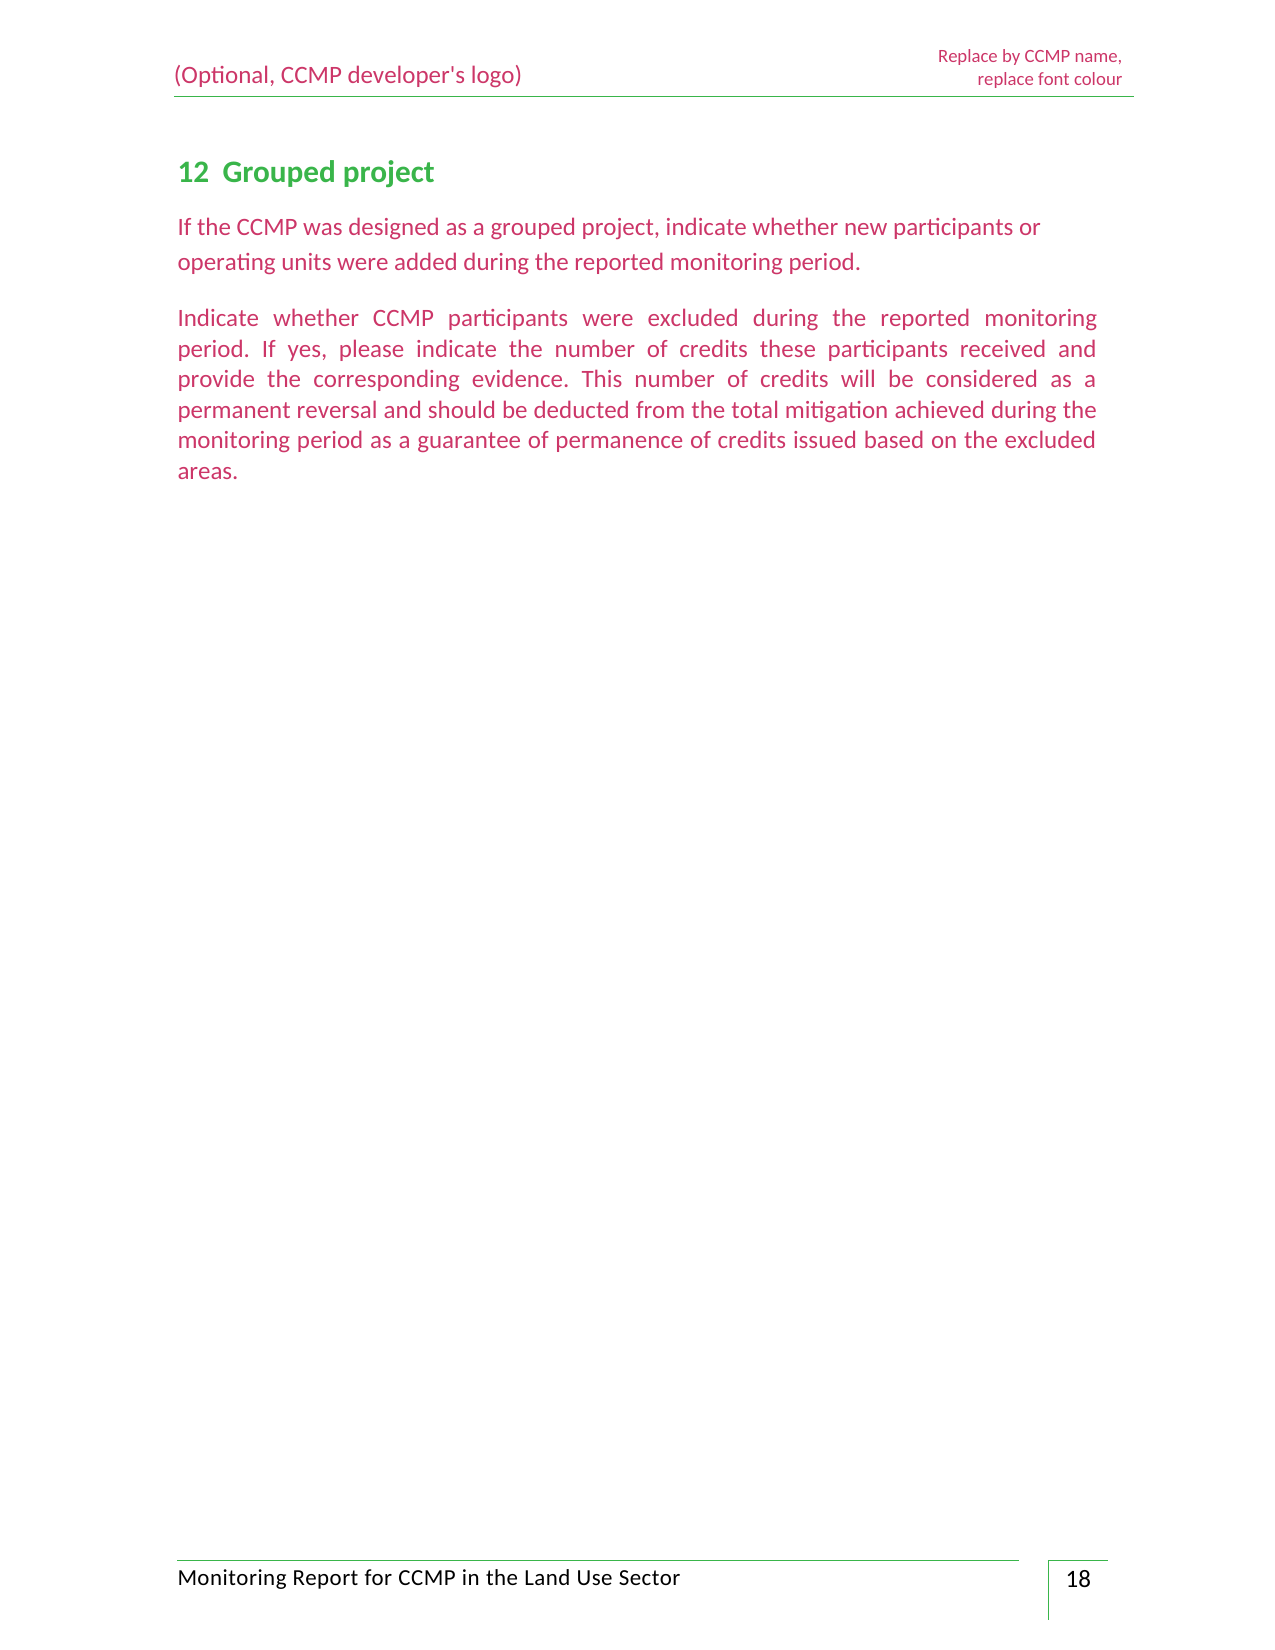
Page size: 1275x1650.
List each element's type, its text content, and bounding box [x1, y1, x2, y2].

text Indicate whether CCMP participants were excluded during the reported monitoring period. If yes, please indicate the number of credits these participants received and provide the corresponding evidence. This number of credits will be considered as a permanent reversal and should be deducted from the total mitigation achieved during the monitoring period as a guarantee of permanence of credits issued based on the excluded areas. [177, 302, 1098, 486]
text If the CCMP was designed as a grouped project, indicate whether new participants or operating units were added during the reported monitoring period. [177, 212, 1098, 277]
text Grouped project [177, 153, 1098, 191]
